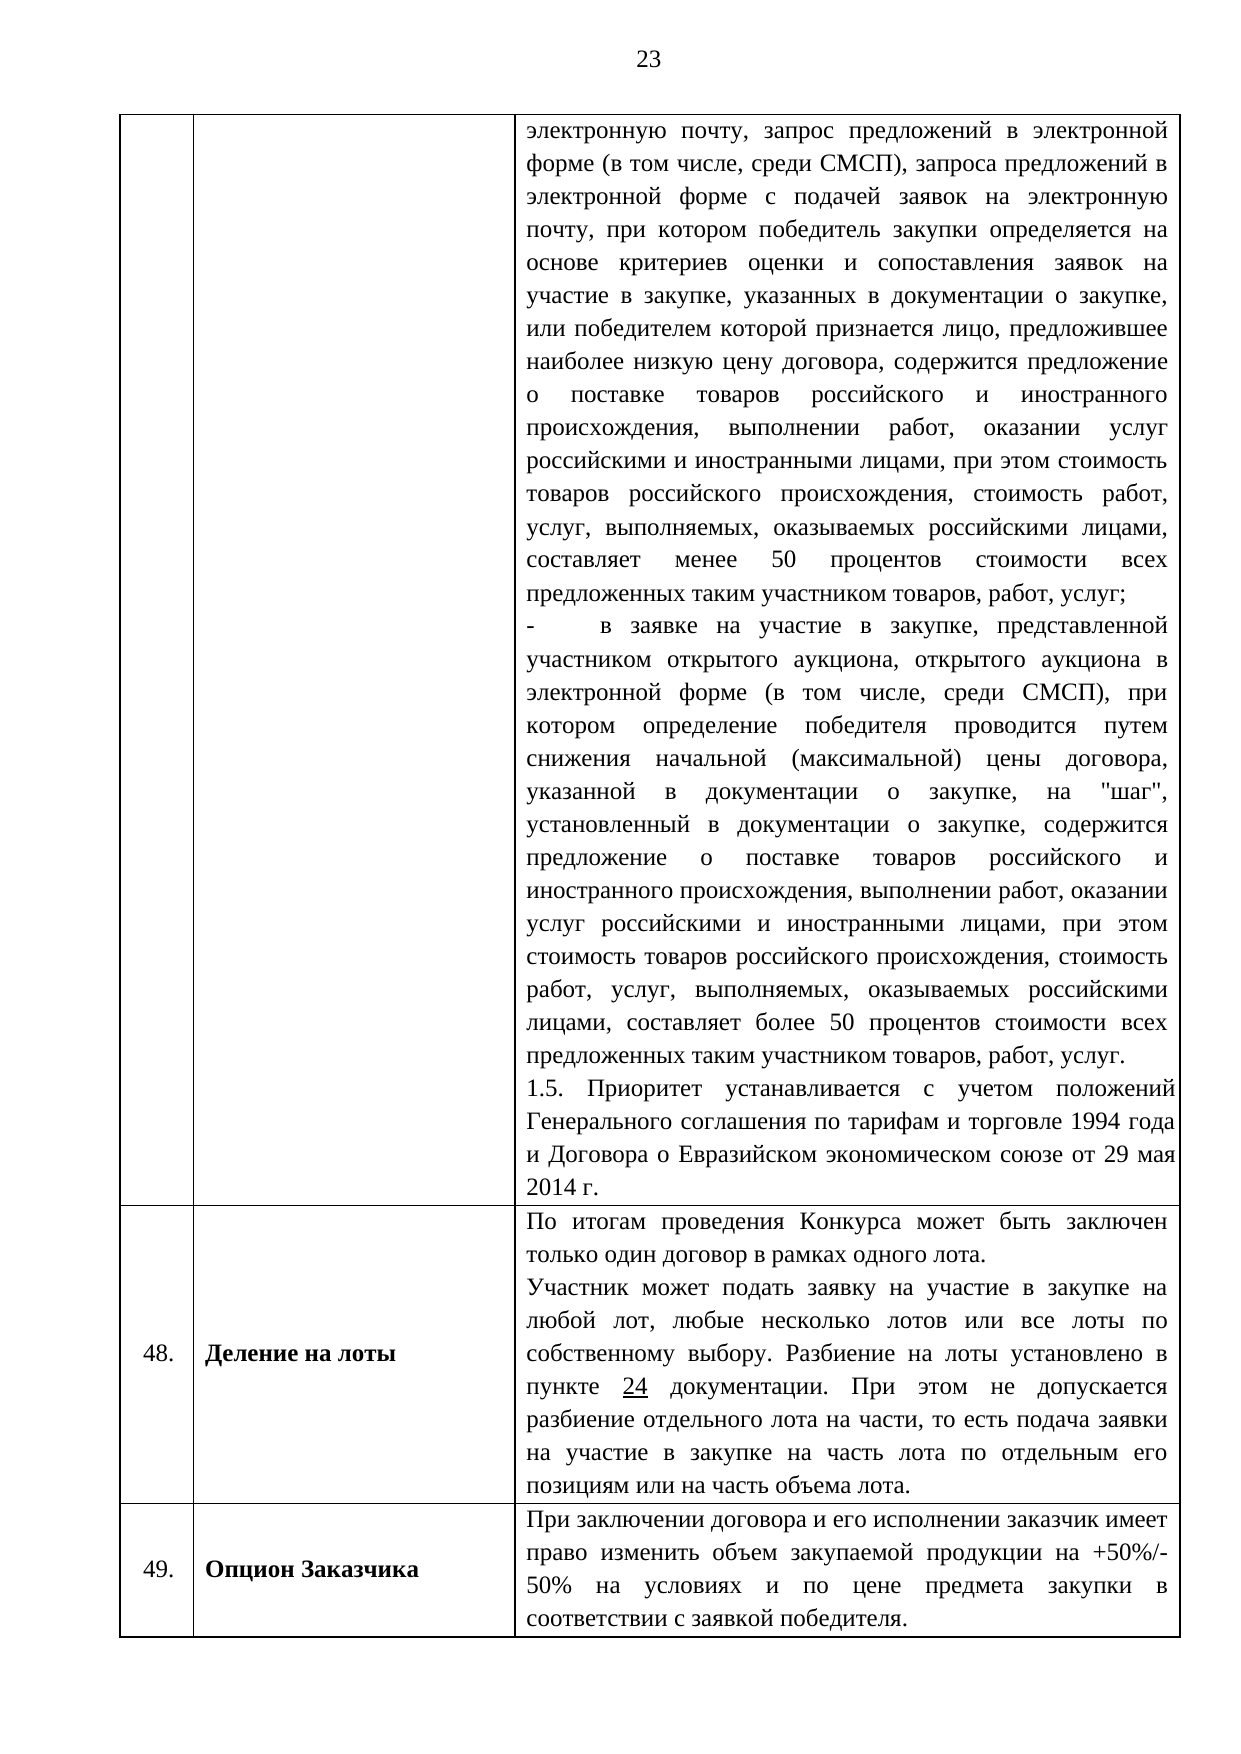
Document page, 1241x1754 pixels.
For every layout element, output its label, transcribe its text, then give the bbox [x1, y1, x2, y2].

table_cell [516, 115, 1179, 1205]
table_cell [121, 115, 193, 1205]
table_cell По итогам проведения Конкурса может быть заключен только один договор в рамках одного лота. Участник может подать заявку на участие в закупке на любой лот, любые несколько лотов или все лоты по собственному выбору. Разбиение на лоты установлено в пункте 24 документации. При этом не допускается разбиение отдельного лота на части, то есть подача заявки на участие в закупке на часть лота по отдельным его позициям или на часть объема лота. [516, 1206, 1179, 1503]
table_cell [121, 1504, 193, 1636]
table_cell Опцион Заказчика [194, 1504, 514, 1636]
table_cell Деление на лоты [194, 1206, 514, 1503]
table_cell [194, 115, 514, 1205]
table_cell При заключении договора и его исполнении заказчик имеет право изменить объем закупаемой продукции на +50%/- 50% на условиях и по цене предмета закупки в соответствии с заявкой победителя. [516, 1504, 1179, 1636]
table_cell [121, 1206, 193, 1503]
